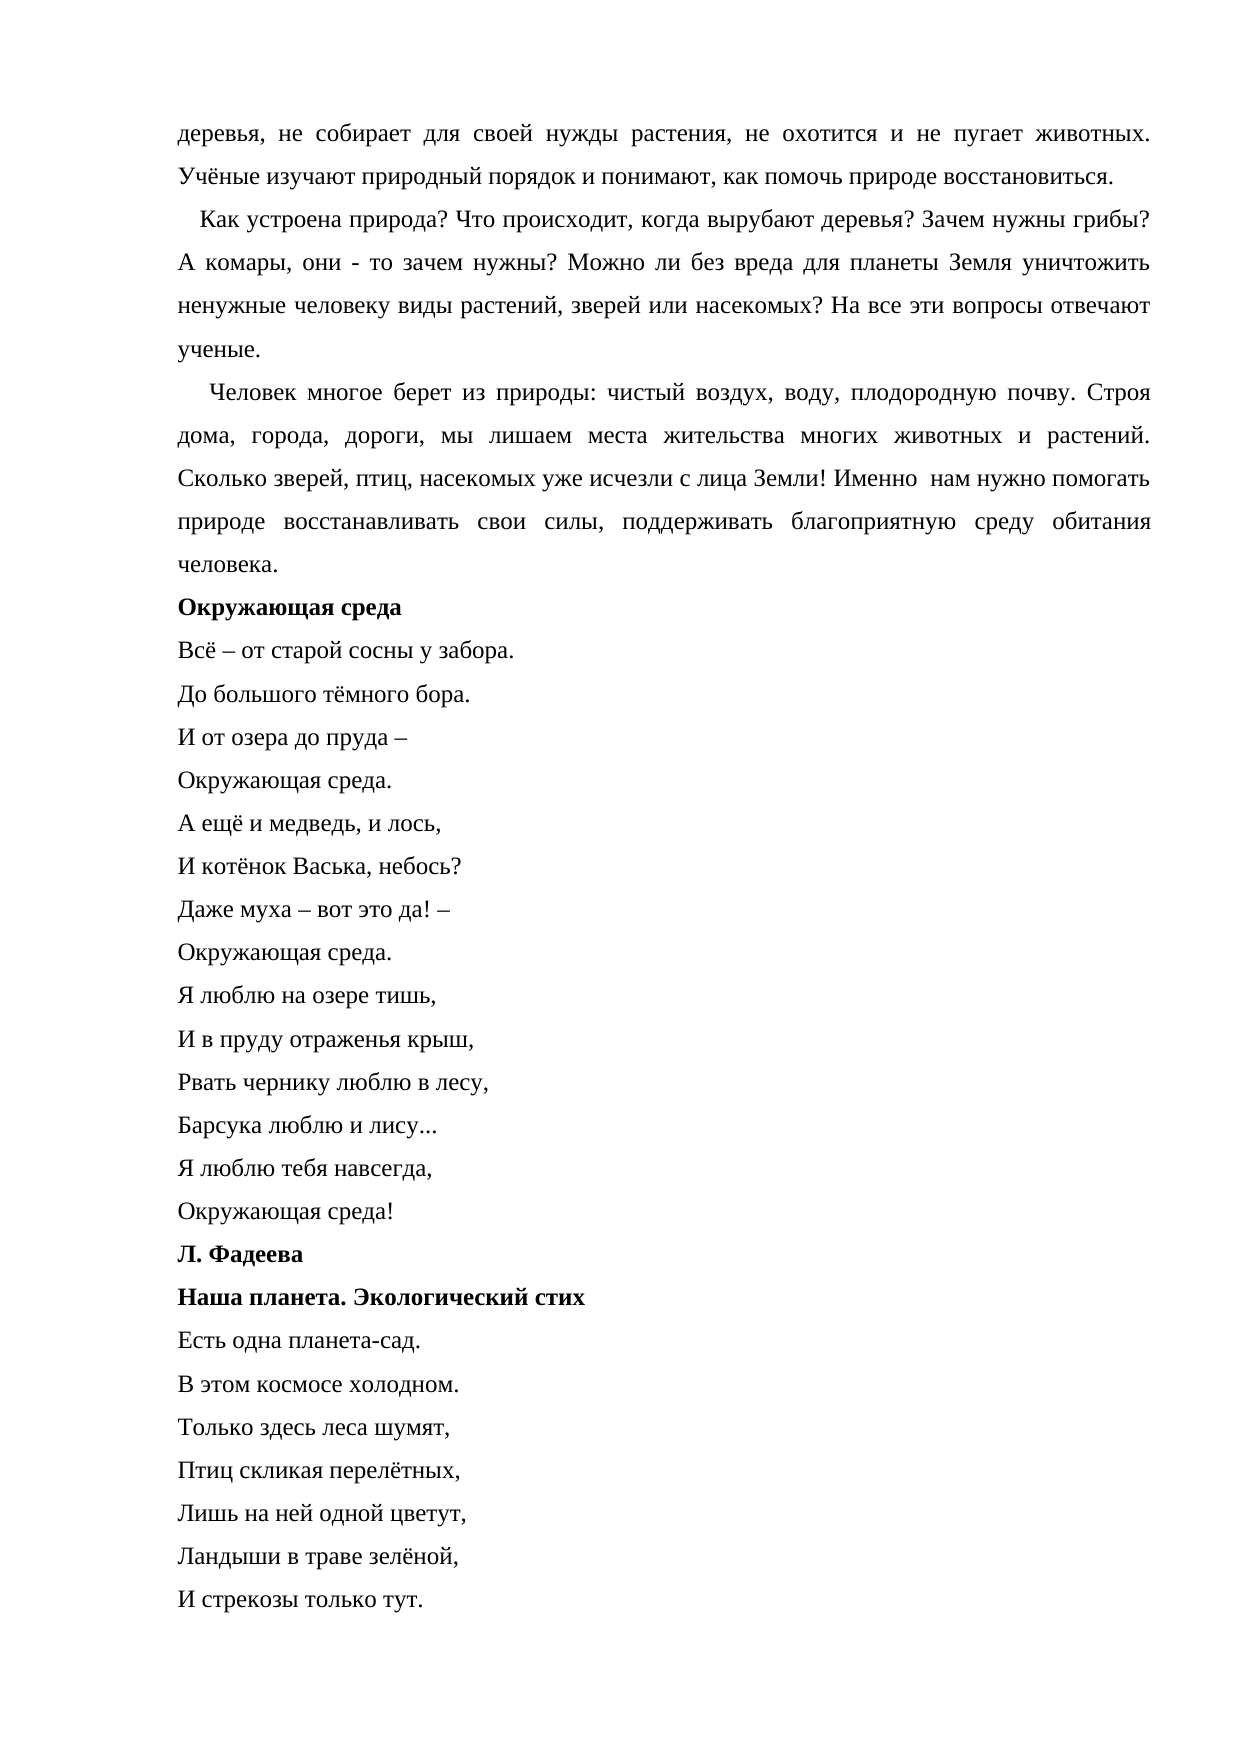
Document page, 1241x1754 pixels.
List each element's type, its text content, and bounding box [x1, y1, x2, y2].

text Я люблю на озере тишь, И в пруду отраженья крыш, Рвать чернику люблю в лесу, Барсука люблю и лису... Я люблю тебя навсегда, Окружающая среда! [177, 981, 1152, 1225]
text Всё – от старой сосны у забора. До большого тёмного бора. И от озера до пруда – Окружающая среда. [177, 636, 1152, 794]
subtitle Окружающая среда [177, 592, 1152, 621]
text Человек многое берет из природы: чистый воздух, воду, плодородную почву. Строя дома, города, дороги, мы лишаем места жительства многих животных и растений. Сколько зверей, птиц, насекомых уже исчезли с лица Земли! Именно нам нужно помогать природе восстанавливать свои силы, поддерживать благоприятную среду обитания человека. [177, 377, 1152, 578]
text Л. Фадеева [177, 1239, 1152, 1268]
text А ещё и медведь, и лось, И котёнок Васька, небось? Даже муха – вот это да! – Окружающая среда. [177, 808, 1152, 966]
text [177, 118, 1152, 190]
text В этом космосе холодном. Только здесь леса шумят, Птиц скликая перелётных, [177, 1369, 1152, 1484]
text Лишь на ней одной цветут, Ландыши в траве зелёной, И стрекозы только тут. [177, 1498, 1152, 1613]
subtitle Наша планета. Экологический стих [177, 1282, 1152, 1311]
text Есть одна планета-сад. [177, 1326, 1152, 1354]
text Как устроена природа? Что происходит, когда вырубают деревья? Зачем нужны грибы? А комары, они - то зачем нужны? Можно ли без вреда для планеты Земля уничтожить ненужные человеку виды растений, зверей или насекомых? На все эти вопросы отвечают ученые. [177, 204, 1152, 362]
